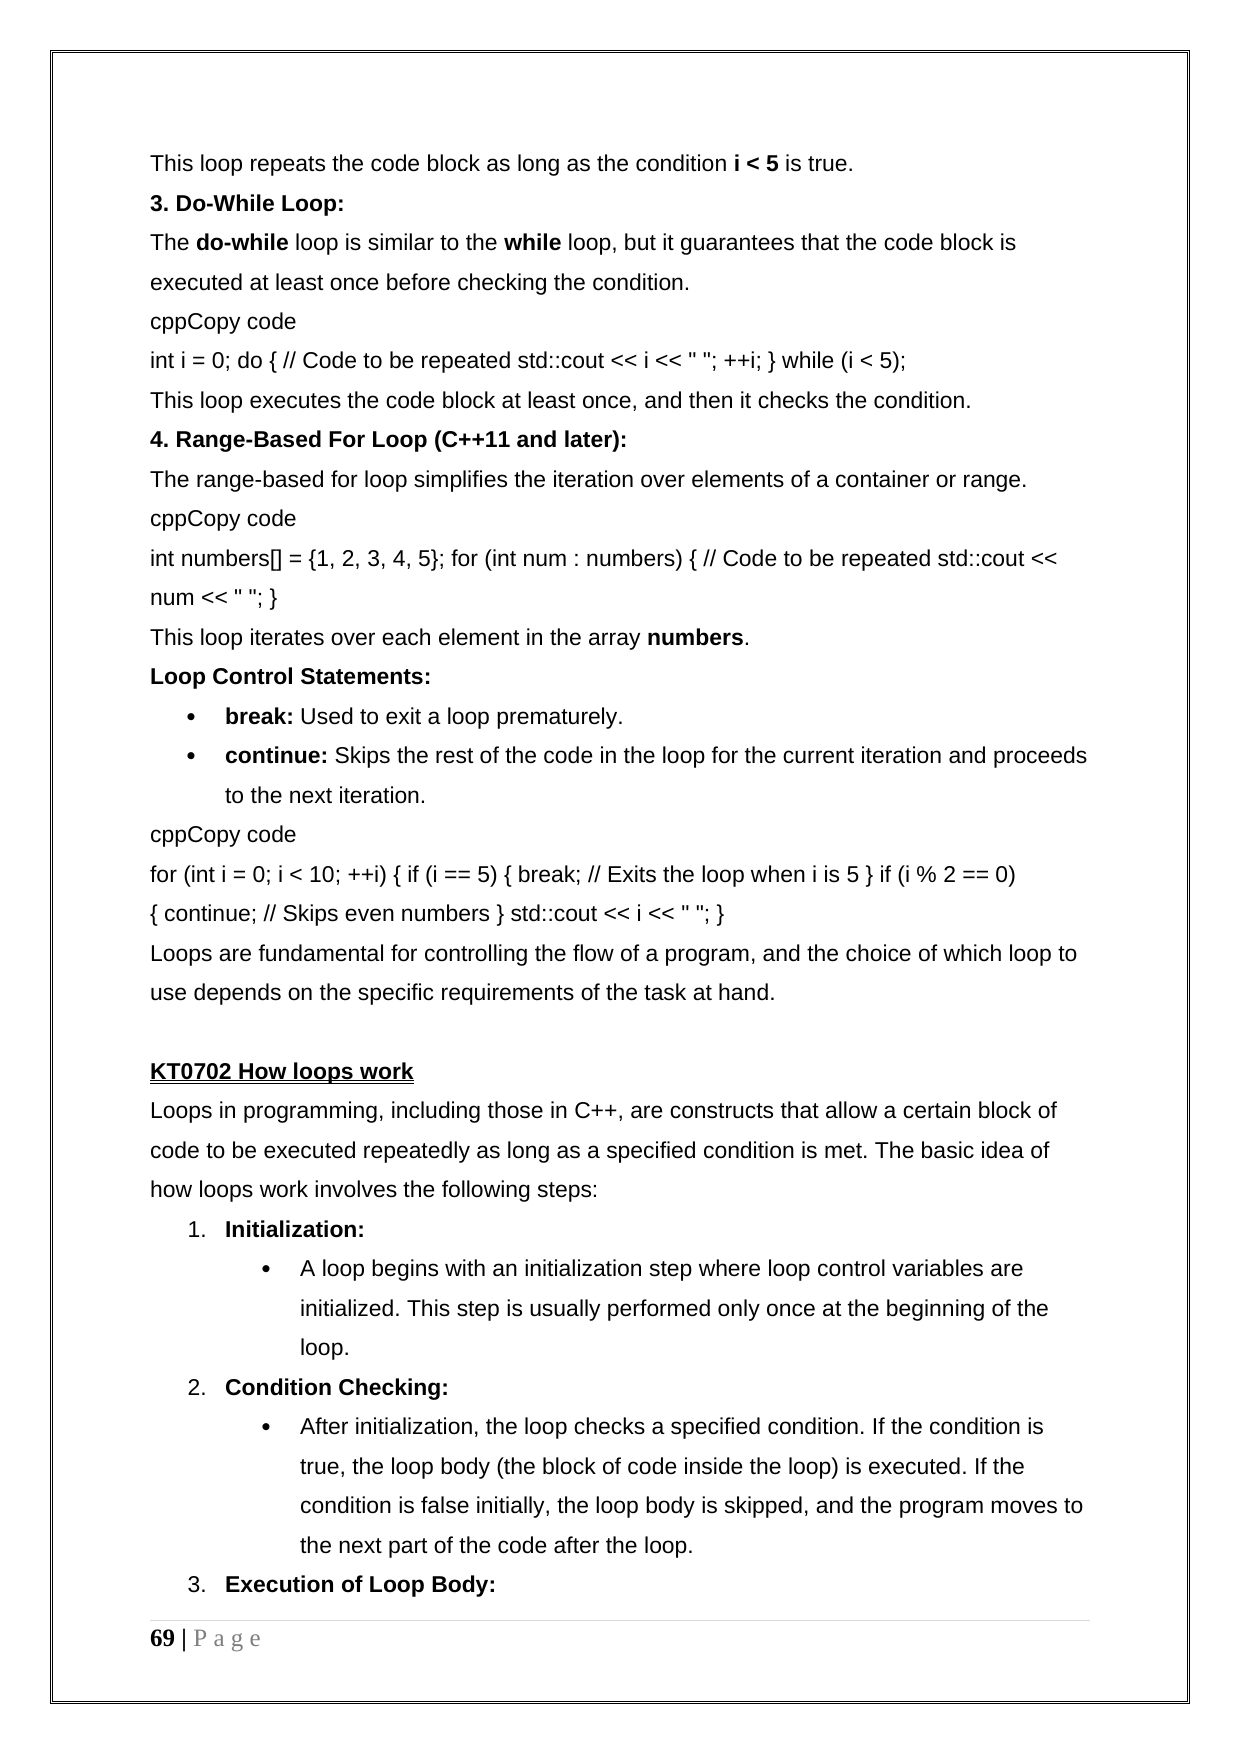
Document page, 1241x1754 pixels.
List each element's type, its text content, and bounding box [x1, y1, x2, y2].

text int numbers[] = {1, 2, 3, 4, 5}; for (int num : numbers) { // Code to be repeated std::cout << num << " "; } [150, 545, 1090, 611]
text This loop repeats the code block as long as the condition i < 5 is true. [150, 150, 1090, 176]
text This loop iterates over each element in the array numbers. [150, 624, 1090, 650]
text The range-based for loop simplifies the iteration over elements of a container or range. [150, 466, 1090, 492]
text Loops are fundamental for controlling the flow of a program, and the choice of which loop to use depends on the specific requirements of the task at hand. [150, 939, 1090, 1005]
text cppCopy code [150, 308, 1090, 334]
text for (int i = 0; i < 10; ++i) { if (i == 5) { break; // Exits the loop when i is 5 } if (i % 2 == 0) { continue; // Skips even numbers } std::cout << i << " "; } [150, 861, 1090, 926]
text This loop executes the code block at least once, and then it checks the condition. [150, 387, 1090, 413]
list Condition Checking: [187, 1374, 1090, 1400]
text KT0702 How loops work [150, 1058, 1090, 1084]
list Initialization: [187, 1216, 1090, 1242]
text 4. Range-Based For Loop (C++11 and later): [150, 426, 1090, 453]
list continue: Skips the rest of the code in the loop for the current iteration and proceeds to the next iteration. [187, 742, 1090, 808]
text 3. Do-While Loop: [150, 189, 1090, 216]
list After initialization, the loop checks a specified condition. If the condition is true, the loop body (the block of code inside the loop) is executed. If the condition is false initially, the loop body is skipped, and the program moves to the next part of the code after the loop. [262, 1413, 1090, 1558]
list A loop begins with an initialization step where loop control variables are initialized. This step is usually performed only once at the beginning of the loop. [262, 1255, 1090, 1361]
text The do-while loop is similar to the while loop, but it guarantees that the code block is executed at least once before checking the condition. [150, 229, 1090, 295]
text cppCopy code [150, 505, 1090, 532]
text int i = 0; do { // Code to be repeated std::cout << i << " "; ++i; } while (i < 5); [150, 347, 1090, 374]
text Loops in programming, including those in C++, are constructs that allow a certain block of code to be executed repeatedly as long as a specified condition is met. The basic idea of how loops work involves the following steps: [150, 1097, 1090, 1203]
list break: Used to exit a loop prematurely. [187, 703, 1090, 729]
text Loop Control Statements: [150, 663, 1090, 689]
list Execution of Loop Body: [187, 1571, 1090, 1598]
text cppCopy code [150, 821, 1090, 847]
